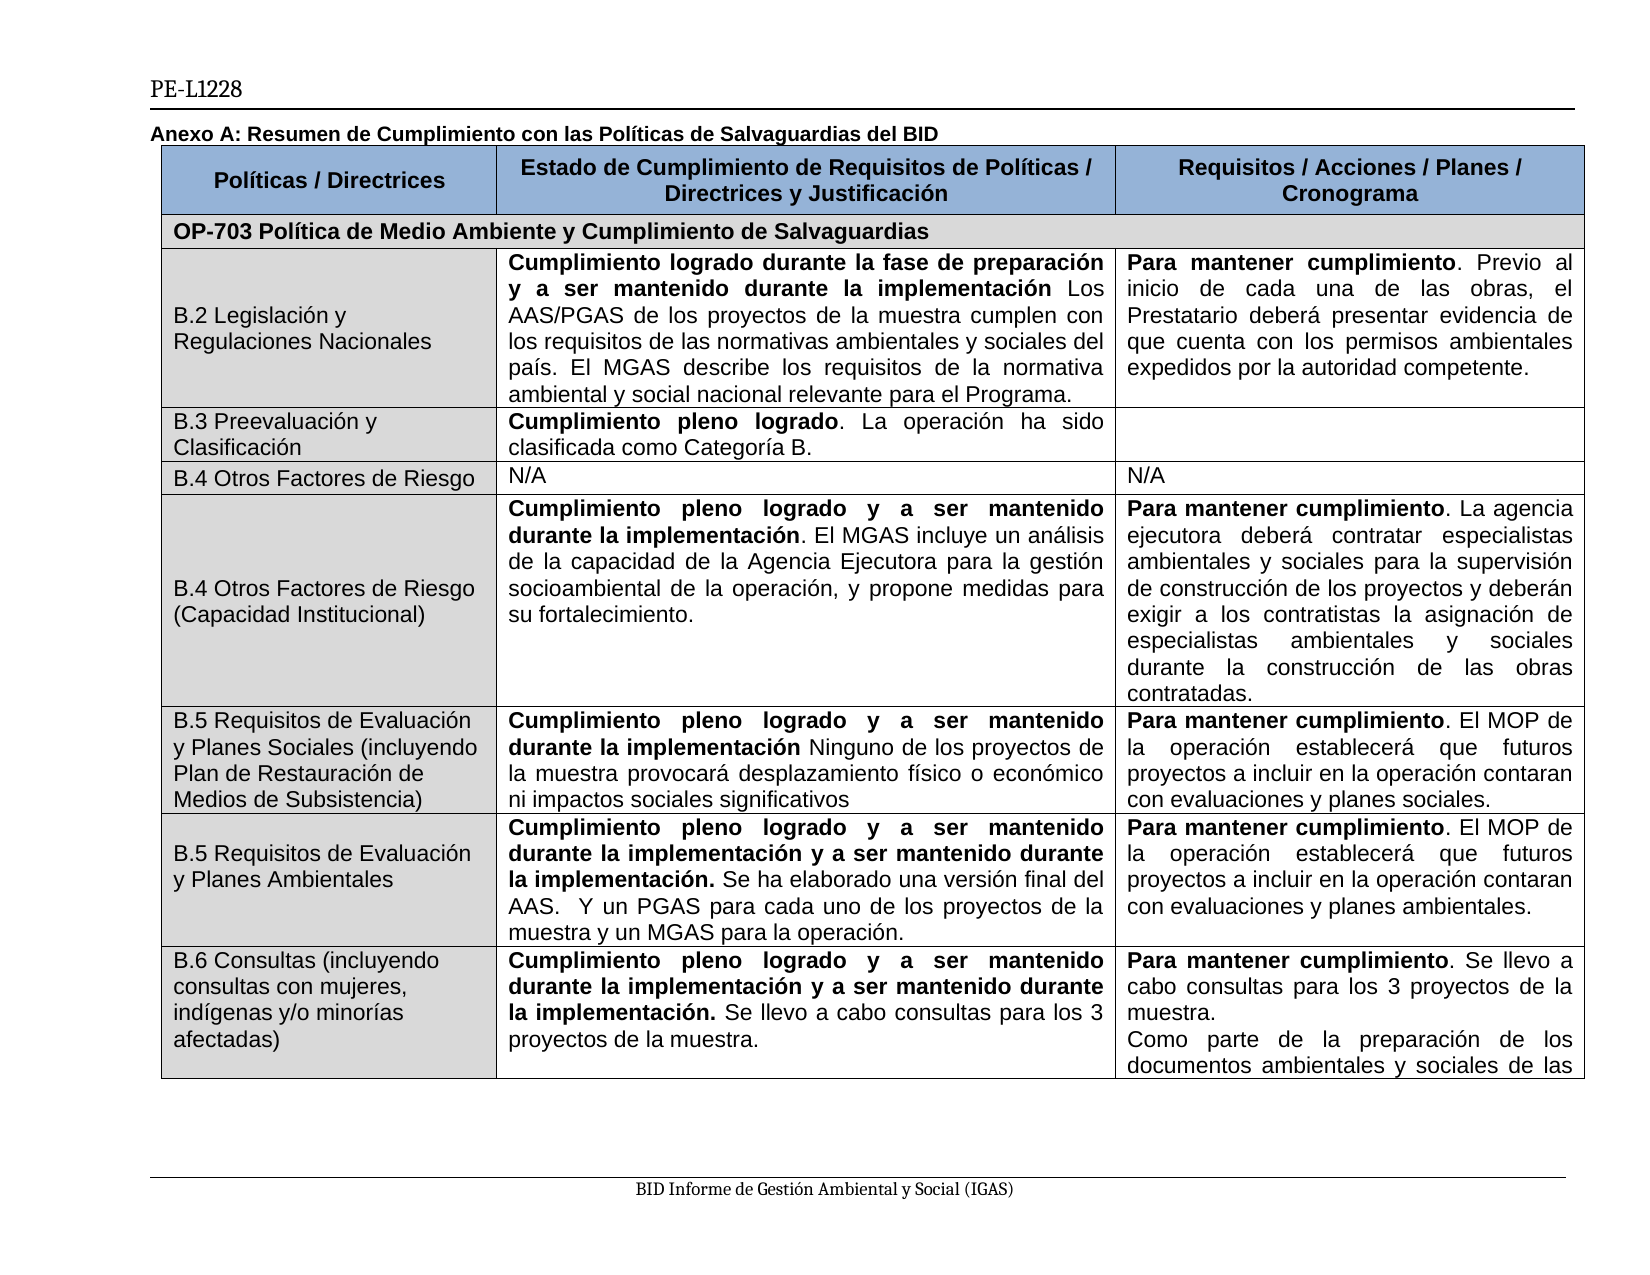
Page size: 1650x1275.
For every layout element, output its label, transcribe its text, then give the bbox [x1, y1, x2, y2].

table_cell B.4 Otros Factores de Riesgo (Capacidad Institucional) [162, 495, 496, 706]
table_cell Para mantener cumplimiento. La agencia ejecutora deberá contratar especialistas ambientales y sociales para la supervisión de construcción de los proyectos y deberán exigir a los contratistas la asignación de especialistas ambientales y sociales durante la construcción de las obras contratadas. [1116, 495, 1584, 706]
table_header Estado de Cumplimiento de Requisitos de Políticas / Directrices y Justificación [497, 146, 1115, 214]
table_cell Para mantener cumplimiento. El MOP de la operación establecerá que futuros proyectos a incluir en la operación contaran con evaluaciones y planes ambientales. [1116, 814, 1584, 946]
table_cell Cumplimiento pleno logrado. La operación ha sido clasificada como Categoría B. [497, 408, 1115, 461]
table_header Requisitos / Acciones / Planes / Cronograma [1116, 146, 1584, 214]
table_cell [1116, 408, 1584, 461]
table_cell Para mantener cumplimiento. Previo al inicio de cada una de las obras, el Prestatario deberá presentar evidencia de que cuenta con los permisos ambientales expedidos por la autoridad competente. [1116, 249, 1584, 407]
table_cell Cumplimiento pleno logrado y a ser mantenido durante la implementación Ninguno de los proyectos de la muestra provocará desplazamiento físico o económico ni impactos sociales significativos [497, 707, 1115, 813]
table_cell B.3 Preevaluación y Clasificación [162, 408, 496, 461]
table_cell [497, 947, 1115, 1078]
table_cell Cumplimiento pleno logrado y a ser mantenido durante la implementación. El MGAS incluye un análisis de la capacidad de la Agencia Ejecutora para la gestión socioambiental de la operación, y propone medidas para su fortalecimiento. [497, 495, 1115, 706]
table_cell B.5 Requisitos de Evaluación y Planes Sociales (incluyendo Plan de Restauración de Medios de Subsistencia) [162, 707, 496, 813]
table_cell B.5 Requisitos de Evaluación y Planes Ambientales [162, 814, 496, 946]
text Anexo A: Resumen de Cumplimiento con las Políticas de Salvaguardias del BID [150, 121, 1500, 145]
table_cell Cumplimiento logrado durante la fase de preparación y a ser mantenido durante la implementación Los AAS/PGAS de los proyectos de la muestra cumplen con los requisitos de las normativas ambientales y sociales del país. El MGAS describe los requisitos de la normativa ambiental y social nacional relevante para el Programa. [497, 249, 1115, 407]
table_cell B.2 Legislación y Regulaciones Nacionales [162, 249, 496, 407]
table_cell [1116, 947, 1584, 1078]
table_cell B.4 Otros Factores de Riesgo [162, 462, 496, 494]
table_cell Cumplimiento pleno logrado y a ser mantenido durante la implementación y a ser mantenido durante la implementación. Se ha elaborado una versión final del AAS. Y un PGAS para cada uno de los proyectos de la muestra y un MGAS para la operación. [497, 814, 1115, 946]
table_header Políticas / Directrices [162, 146, 496, 214]
table_cell N/A [497, 462, 1115, 494]
table_cell N/A [1116, 462, 1584, 494]
table_cell OP-703 Política de Medio Ambiente y Cumplimiento de Salvaguardias [162, 215, 1584, 248]
table_cell Para mantener cumplimiento. El MOP de la operación establecerá que futuros proyectos a incluir en la operación contaran con evaluaciones y planes sociales. [1116, 707, 1584, 813]
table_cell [162, 947, 496, 1078]
